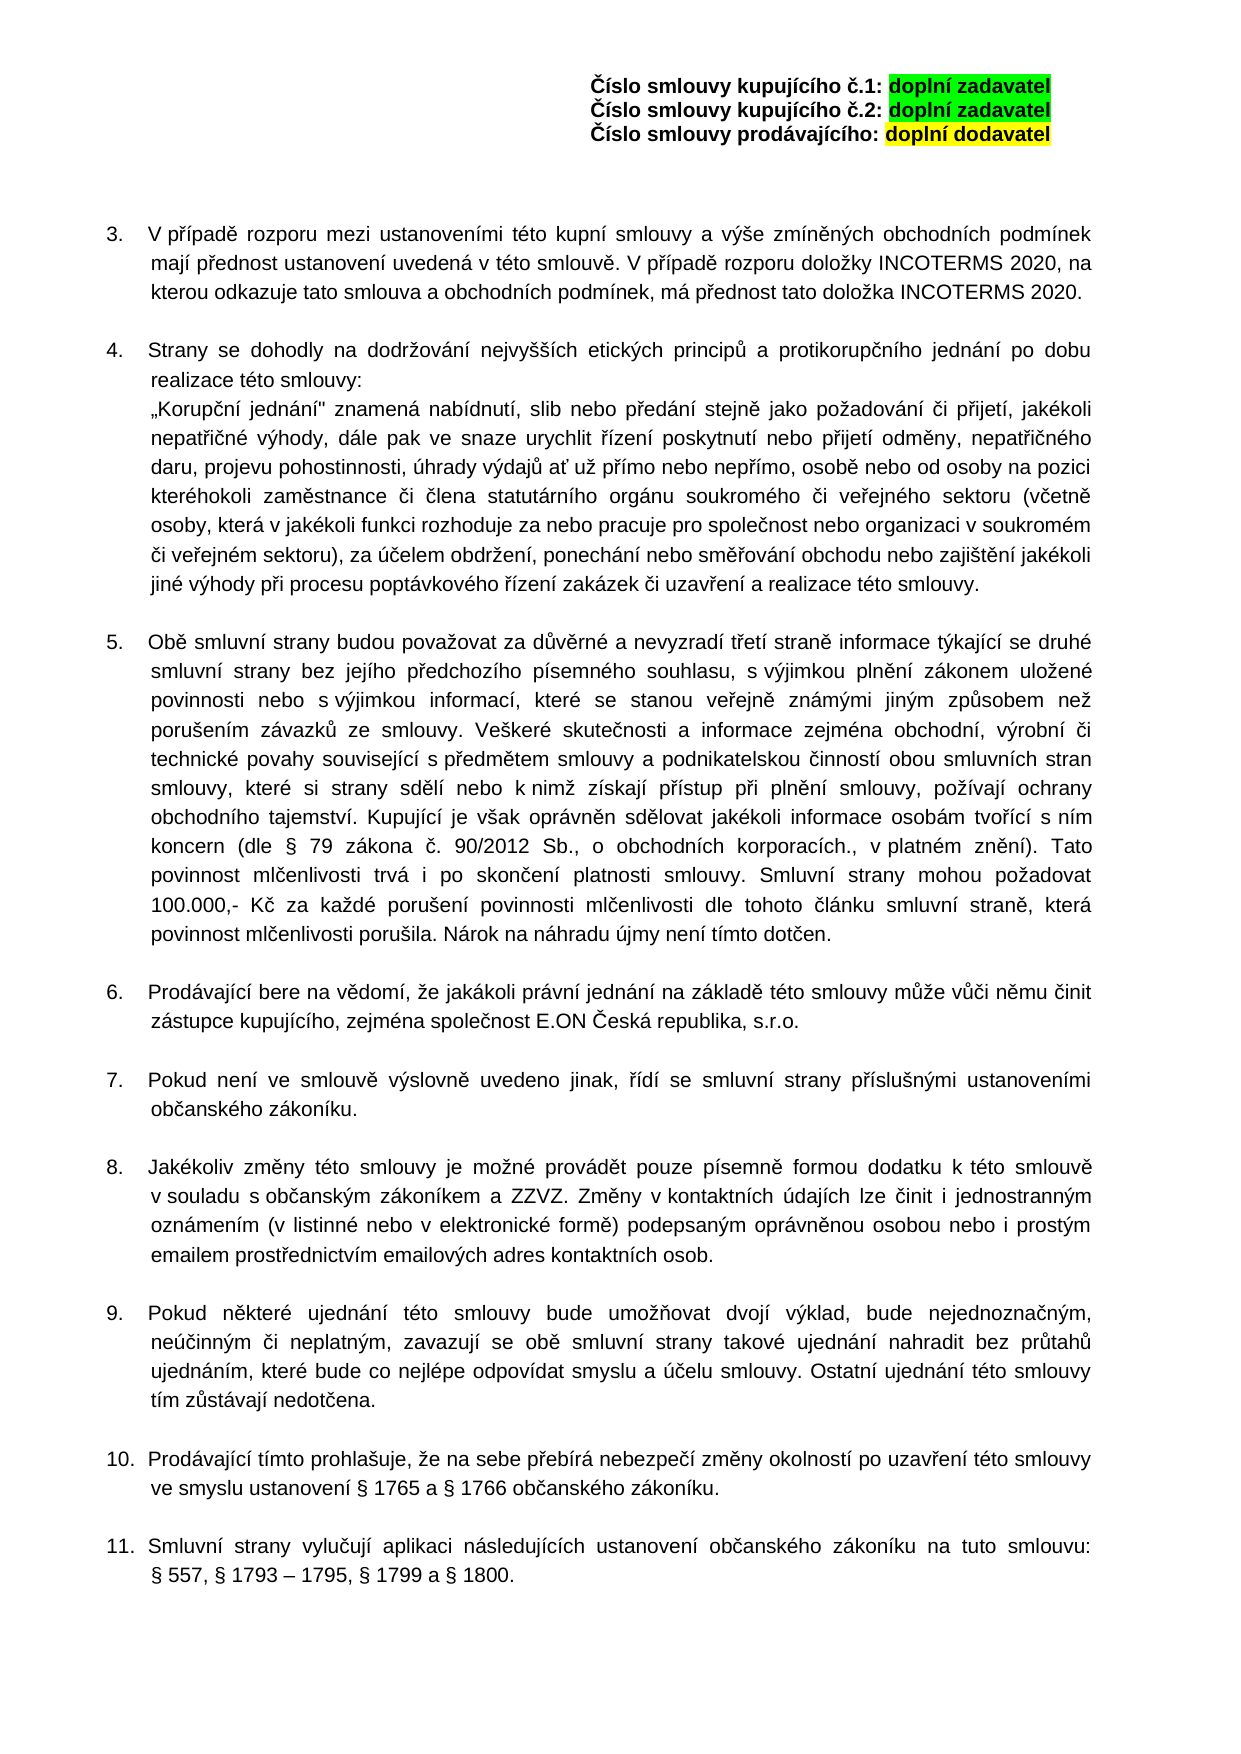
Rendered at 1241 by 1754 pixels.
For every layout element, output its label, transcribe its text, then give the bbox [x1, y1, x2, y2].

list „Korupční jednání" znamená nabídnutí, slib nebo předání stejně jako požadování či přijetí, jakékoli nepatřičné výhody, dále pak ve snaze urychlit řízení poskytnutí nebo přijetí odměny, nepatřičného daru, projevu pohostinnosti, úhrady výdajů ať už přímo nebo nepřímo, osobě nebo od osoby na pozici kteréhokoli zaměstnance či člena statutárního orgánu soukromého či veřejného sektoru (včetně osoby, která v jakékoli funkci rozhoduje za nebo pracuje pro společnost nebo organizaci v soukromém či veřejném sektoru), za účelem obdržení, ponechání nebo směřování obchodu nebo zajištění jakékoli jiné výhody při procesu poptávkového řízení zakázek či uzavření a realizace této smlouvy. [151, 391, 1093, 596]
list Obě smluvní strany budou považovat za důvěrné a nevyzradí třetí straně informace týkající se druhé smluvní strany bez jejího předchozího písemného souhlasu, s výjimkou plnění zákonem uložené povinnosti nebo s výjimkou informací, které se stanou veřejně známými jiným způsobem než porušením závazků ze smlouvy. Veškeré skutečnosti a informace zejména obchodní, výrobní či technické povahy související s předmětem smlouvy a podnikatelskou činností obou smluvních stran smlouvy, které si strany sdělí nebo k nimž získají přístup při plnění smlouvy, požívají ochrany obchodního tajemství. Kupující je však oprávněn sdělovat jakékoli informace osobám tvořící s ním koncern (dle § 79 zákona č. 90/2012 Sb., o obchodních korporacích., v platném znění). Tato povinnost mlčenlivosti trvá i po skončení platnosti smlouvy. Smluvní strany mohou požadovat 100.000,- Kč za každé porušení povinnosti mlčenlivosti dle tohoto článku smluvní straně, která povinnost mlčenlivosti porušila. Nárok na náhradu újmy není tímto dotčen. [106, 625, 1093, 946]
list Strany se dohodly na dodržování nejvyšších etických principů a protikorupčního jednání po dobu realizace této smlouvy: [106, 333, 1093, 391]
list V případě rozporu mezi ustanoveními této kupní smlouvy a výše zmíněných obchodních podmínek mají přednost ustanovení uvedená v této smlouvě. V případě rozporu doložky INCOTERMS 2020, na kterou odkazuje tato smlouva a obchodních podmínek, má přednost tato doložka INCOTERMS 2020. [106, 216, 1093, 304]
list Prodávající tímto prohlašuje, že na sebe přebírá nebezpečí změny okolností po uzavření této smlouvy ve smyslu ustanovení § 1765 a § 1766 občanského zákoníku. [106, 1441, 1093, 1500]
list Jakékoliv změny této smlouvy je možné provádět pouze písemně formou dodatku k této smlouvě v souladu s občanským zákoníkem a ZZVZ. Změny v kontaktních údajích lze činit i jednostranným oznámením (v listinné nebo v elektronické formě) podepsaným oprávněnou osobou nebo i prostým emailem prostřednictvím emailových adres kontaktních osob. [106, 1150, 1093, 1266]
list Smluvní strany vylučují aplikaci následujících ustanovení občanského zákoníku na tuto smlouvu: § 557, § 1793 – 1795, § 1799 a § 1800. [106, 1529, 1093, 1587]
list Prodávající bere na vědomí, že jakákoli právní jednání na základě této smlouvy může vůči němu činit zástupce kupujícího, zejména společnost E.ON Česká republika, s.r.o. [106, 975, 1093, 1033]
list Pokud není ve smlouvě výslovně uvedeno jinak, řídí se smluvní strany příslušnými ustanoveními občanského zákoníku. [106, 1062, 1093, 1121]
list Pokud některé ujednání této smlouvy bude umožňovat dvojí výklad, bude nejednoznačným, neúčinným či neplatným, zavazují se obě smluvní strany takové ujednání nahradit bez průtahů ujednáním, které bude co nejlépe odpovídat smyslu a účelu smlouvy. Ostatní ujednání této smlouvy tím zůstávají nedotčena. [106, 1296, 1093, 1412]
